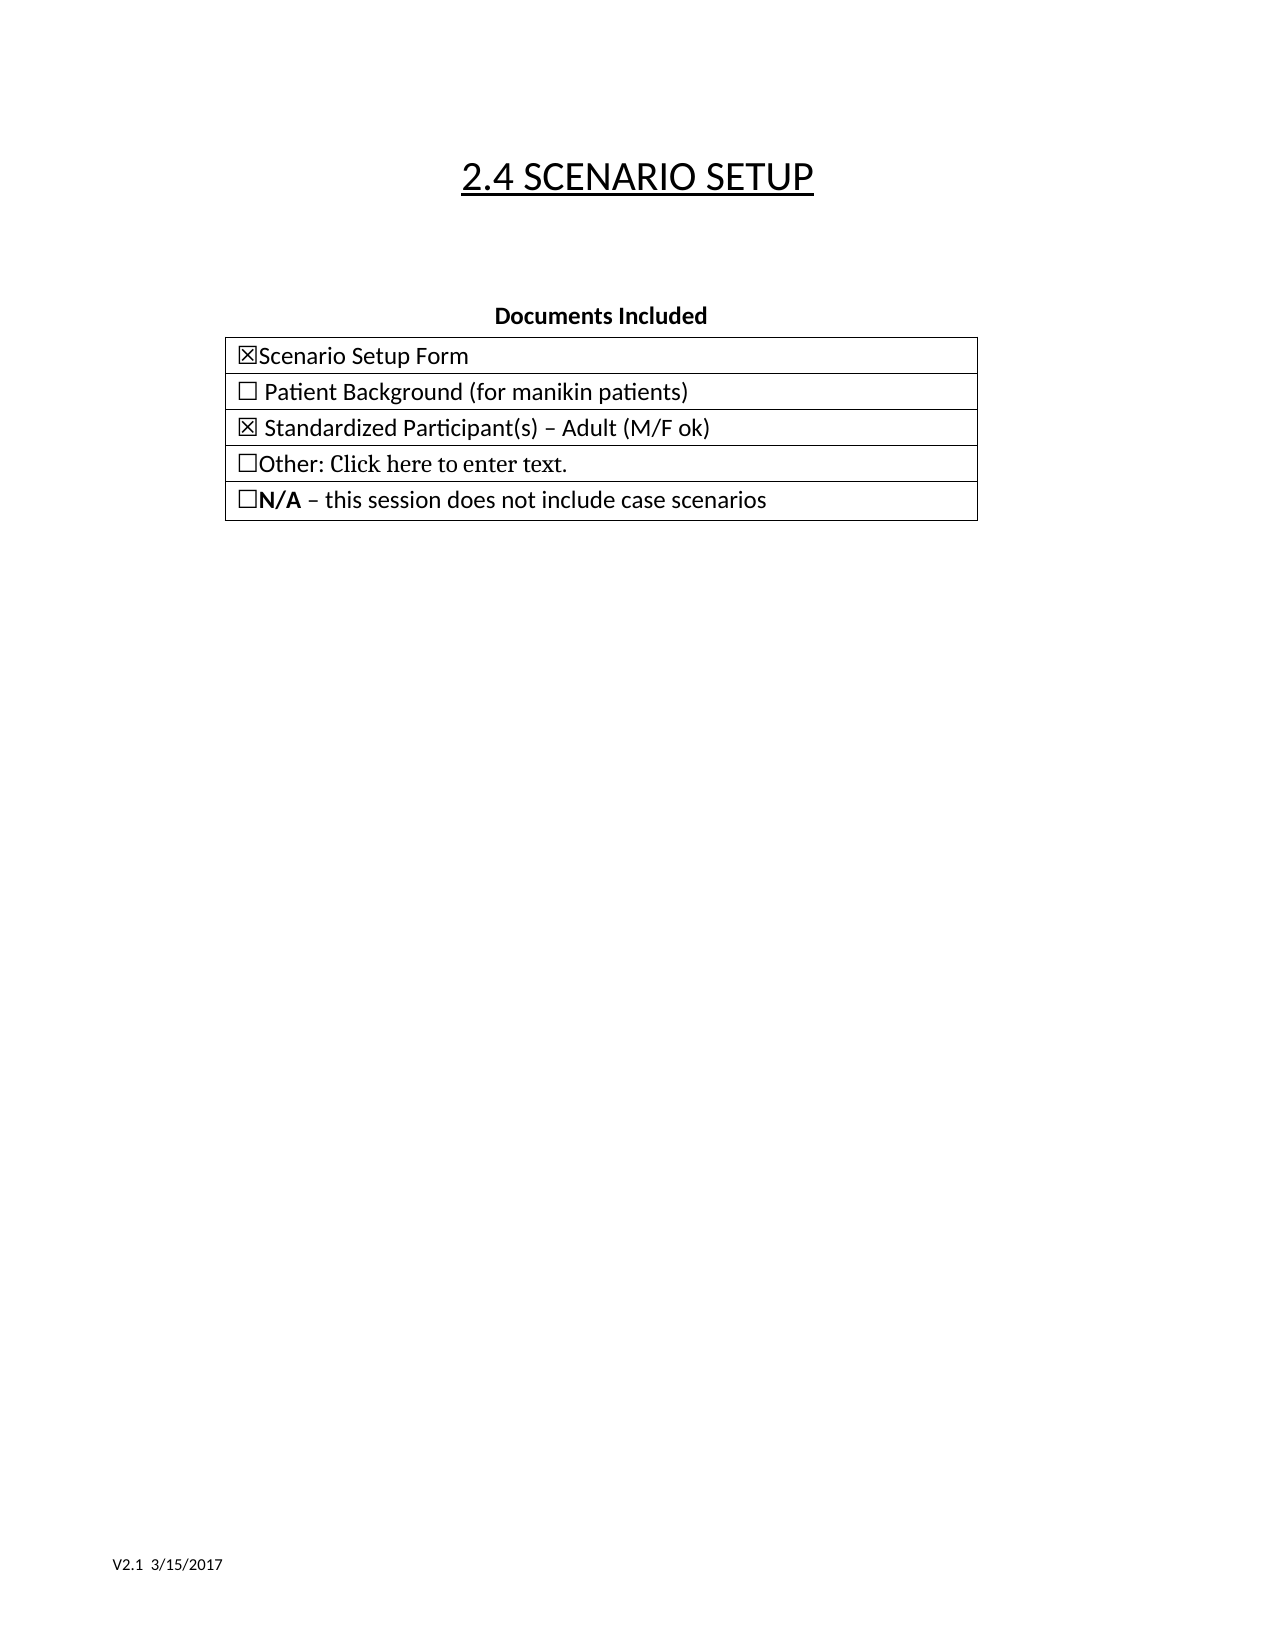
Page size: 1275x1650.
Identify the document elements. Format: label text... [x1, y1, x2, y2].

table_cell Scenario Setup Form [226, 338, 977, 373]
table_header Documents Included [225, 300, 977, 337]
table_cell Standardized Participant(s) – Adult (M/F ok) [226, 410, 977, 445]
table_cell Patient Background (for manikin patients) [226, 374, 977, 409]
table_cell Other: [226, 446, 977, 481]
table_cell N/A – this session does not include case scenarios [226, 482, 977, 519]
text 2.4 SCENARIO SETUP [112, 150, 1162, 201]
